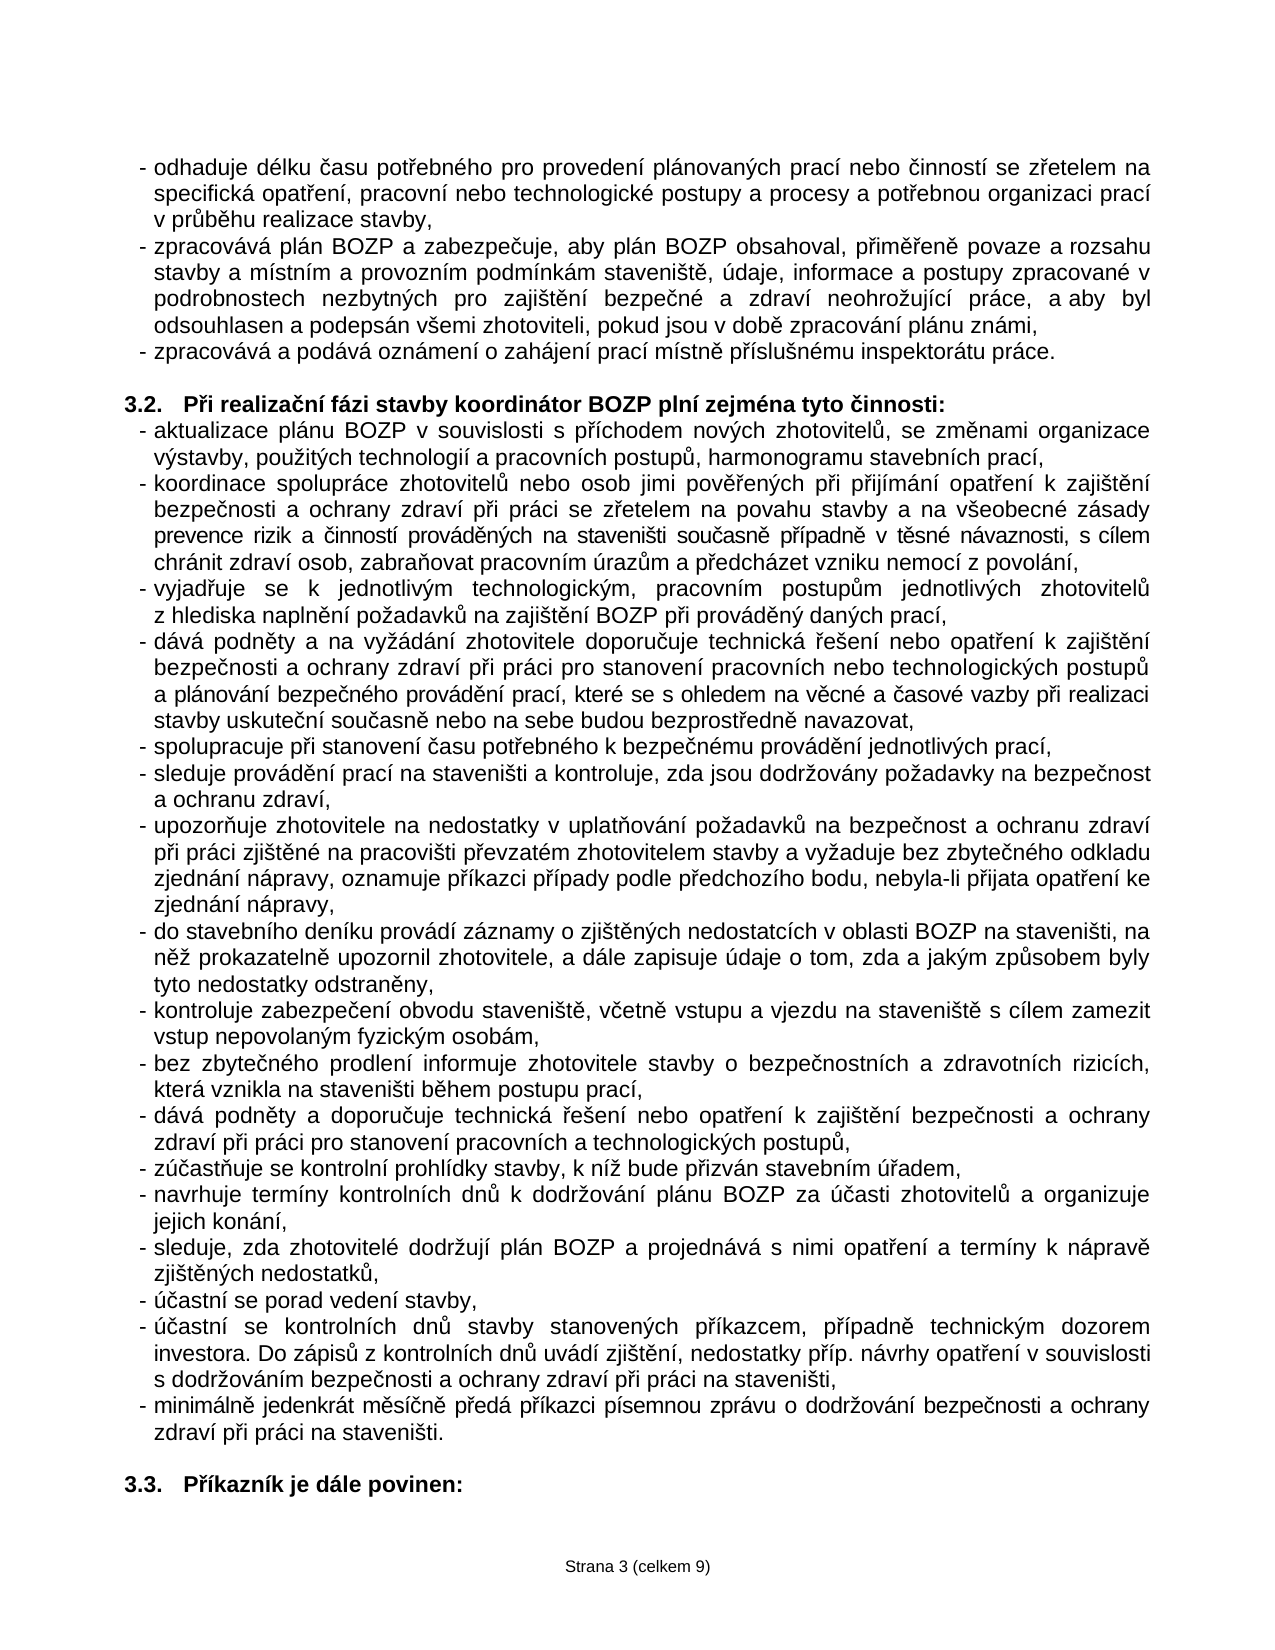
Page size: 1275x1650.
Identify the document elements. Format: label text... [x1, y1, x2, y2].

text - spolupracuje při stanovení času potřebného k bezpečnému provádění jednotlivých prací, [139, 733, 1151, 760]
text - sleduje provádění prací na staveništi a kontroluje, zda jsou dodržovány požadavky na bezpečnost a ochranu zdraví, [139, 760, 1151, 812]
text - do stavebního deníku provádí záznamy o zjištěných nedostatcích v oblasti BOZP na staveništi, na něž prokazatelně upozornil zhotovitele, a dále zapisuje údaje o tom, zda a jakým způsobem byly tyto nedostatky odstraněny, [139, 918, 1151, 997]
text - kontroluje zabezpečení obvodu staveniště, včetně vstupu a vjezdu na staveniště s cílem zamezit vstup nepovolaným fyzickým osobám, [139, 997, 1151, 1049]
text - navrhuje termíny kontrolních dnů k dodržování plánu BOZP za účasti zhotovitelů a organizuje jejich konání, [139, 1181, 1151, 1234]
text - zpracovává plán BOZP a zabezpečuje, aby plán BOZP obsahoval, přiměřeně povaze a rozsahu stavby a místním a provozním podmínkám staveniště, údaje, informace a postupy zpracované v podrobnostech nezbytných pro zajištění bezpečné a zdraví neohrožující práce, a aby byl odsouhlasen a podepsán všemi zhotoviteli, pokud jsou v době zpracování plánu známi, [139, 233, 1151, 338]
text - minimálně jedenkrát měsíčně předá příkazci písemnou zprávu o dodržování bezpečnosti a ochrany zdraví při práci na staveništi. [139, 1392, 1151, 1445]
text - zúčastňuje se kontrolní prohlídky stavby, k níž bude přizván stavebním úřadem, [139, 1155, 1151, 1181]
text - vyjadřuje se k jednotlivým technologickým, pracovním postupům jednotlivých zhotovitelů z hlediska naplnění požadavků na zajištění BOZP při prováděný daných prací, [139, 575, 1151, 628]
text - zpracovává a podává oznámení o zahájení prací místně příslušnému inspektorátu práce. [139, 338, 1151, 364]
text - bez zbytečného prodlení informuje zhotovitele stavby o bezpečnostních a zdravotních rizicích, která vznikla na staveništi během postupu prací, [139, 1049, 1151, 1102]
text 3.3. Příkazník je dále povinen: [124, 1471, 1151, 1498]
text - účastní se kontrolních dnů stavby stanovených příkazcem, případně technickým dozorem investora. Do zápisů z kontrolních dnů uvádí zjištění, nedostatky příp. návrhy opatření v souvislosti s dodržováním bezpečnosti a ochrany zdraví při práci na staveništi, [139, 1313, 1151, 1392]
text - dává podněty a doporučuje technická řešení nebo opatření k zajištění bezpečnosti a ochrany zdraví při práci pro stanovení pracovních a technologických postupů, [139, 1102, 1151, 1155]
text - koordinace spolupráce zhotovitelů nebo osob jimi pověřených při přijímání opatření k zajištění bezpečnosti a ochrany zdraví při práci se zřetelem na povahu stavby a na všeobecné zásady prevence rizik a činností prováděných na staveništi současně případně v těsné návaznosti, s cílem chránit zdraví osob, zabraňovat pracovním úrazům a předcházet vzniku nemocí z povolání, [139, 470, 1151, 575]
text 3.2. Při realizační fázi stavby koordinátor BOZP plní zejména tyto činnosti: [124, 391, 1151, 417]
text - aktualizace plánu BOZP v souvislosti s příchodem nových zhotovitelů, se změnami organizace výstavby, použitých technologií a pracovních postupů, harmonogramu stavebních prací, [139, 417, 1151, 470]
text - účastní se porad vedení stavby, [139, 1287, 1151, 1313]
text - sleduje, zda zhotovitelé dodržují plán BOZP a projednává s nimi opatření a termíny k nápravě zjištěných nedostatků, [139, 1234, 1151, 1287]
text - odhaduje délku času potřebného pro provedení plánovaných prací nebo činností se zřetelem na specifická opatření, pracovní nebo technologické postupy a procesy a potřebnou organizaci prací v průběhu realizace stavby, [139, 153, 1151, 233]
text - upozorňuje zhotovitele na nedostatky v uplatňování požadavků na bezpečnost a ochranu zdraví při práci zjištěné na pracovišti převzatém zhotovitelem stavby a vyžaduje bez zbytečného odkladu zjednání nápravy, oznamuje příkazci případy podle předchozího bodu, nebyla-li přijata opatření ke zjednání nápravy, [139, 812, 1151, 918]
text - dává podněty a na vyžádání zhotovitele doporučuje technická řešení nebo opatření k zajištění bezpečnosti a ochrany zdraví při práci pro stanovení pracovních nebo technologických postupů a plánování bezpečného provádění prací, které se s ohledem na věcné a časové vazby při realizaci stavby uskuteční současně nebo na sebe budou bezprostředně navazovat, [139, 628, 1151, 733]
